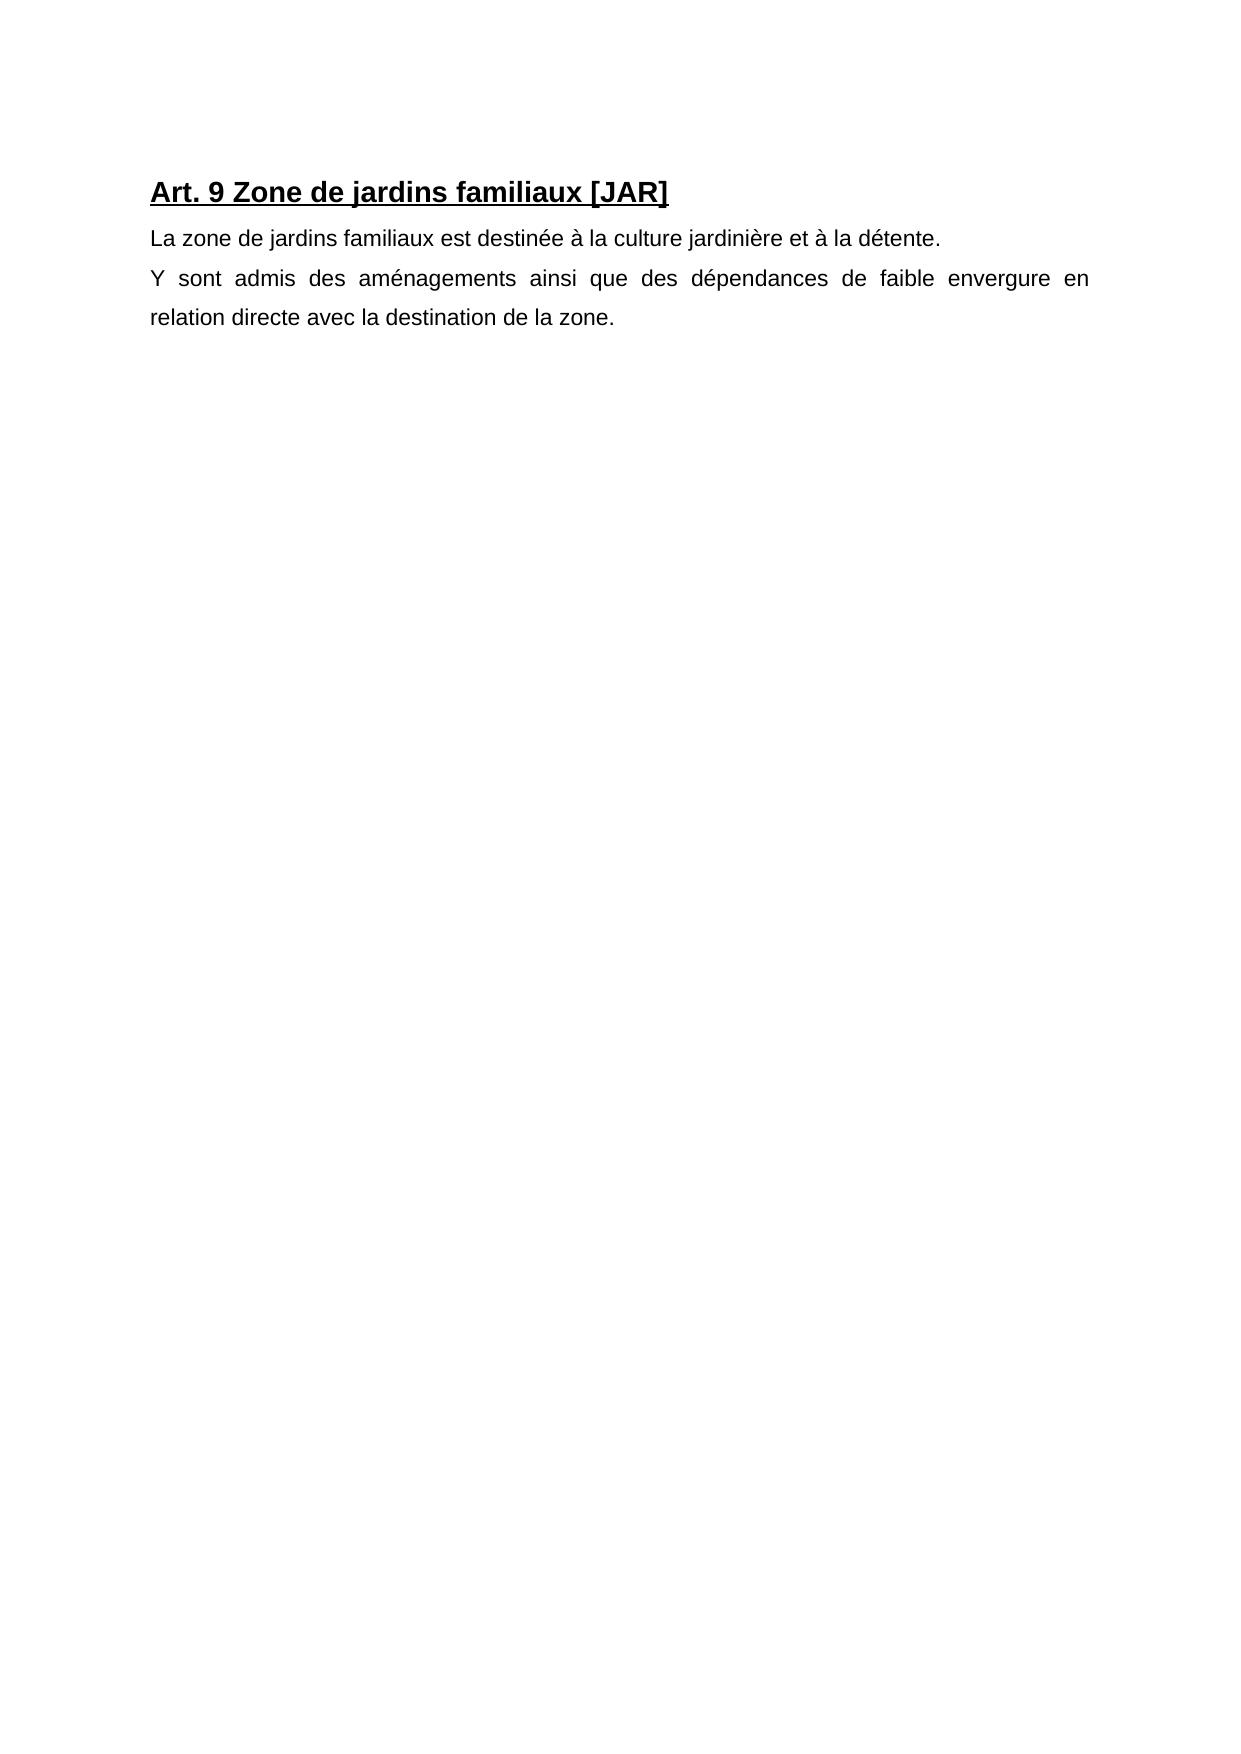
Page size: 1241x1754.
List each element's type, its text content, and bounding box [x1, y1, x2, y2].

text Y sont admis des aménagements ainsi que des dépendances de faible envergure en relation directe avec la destination de la zone. [150, 265, 1090, 331]
subtitle Art. 9 Zone de jardins familiaux [JAR] [150, 175, 1090, 208]
text La zone de jardins familiaux est destinée à la culture jardinière et à la détente. [150, 225, 1090, 252]
